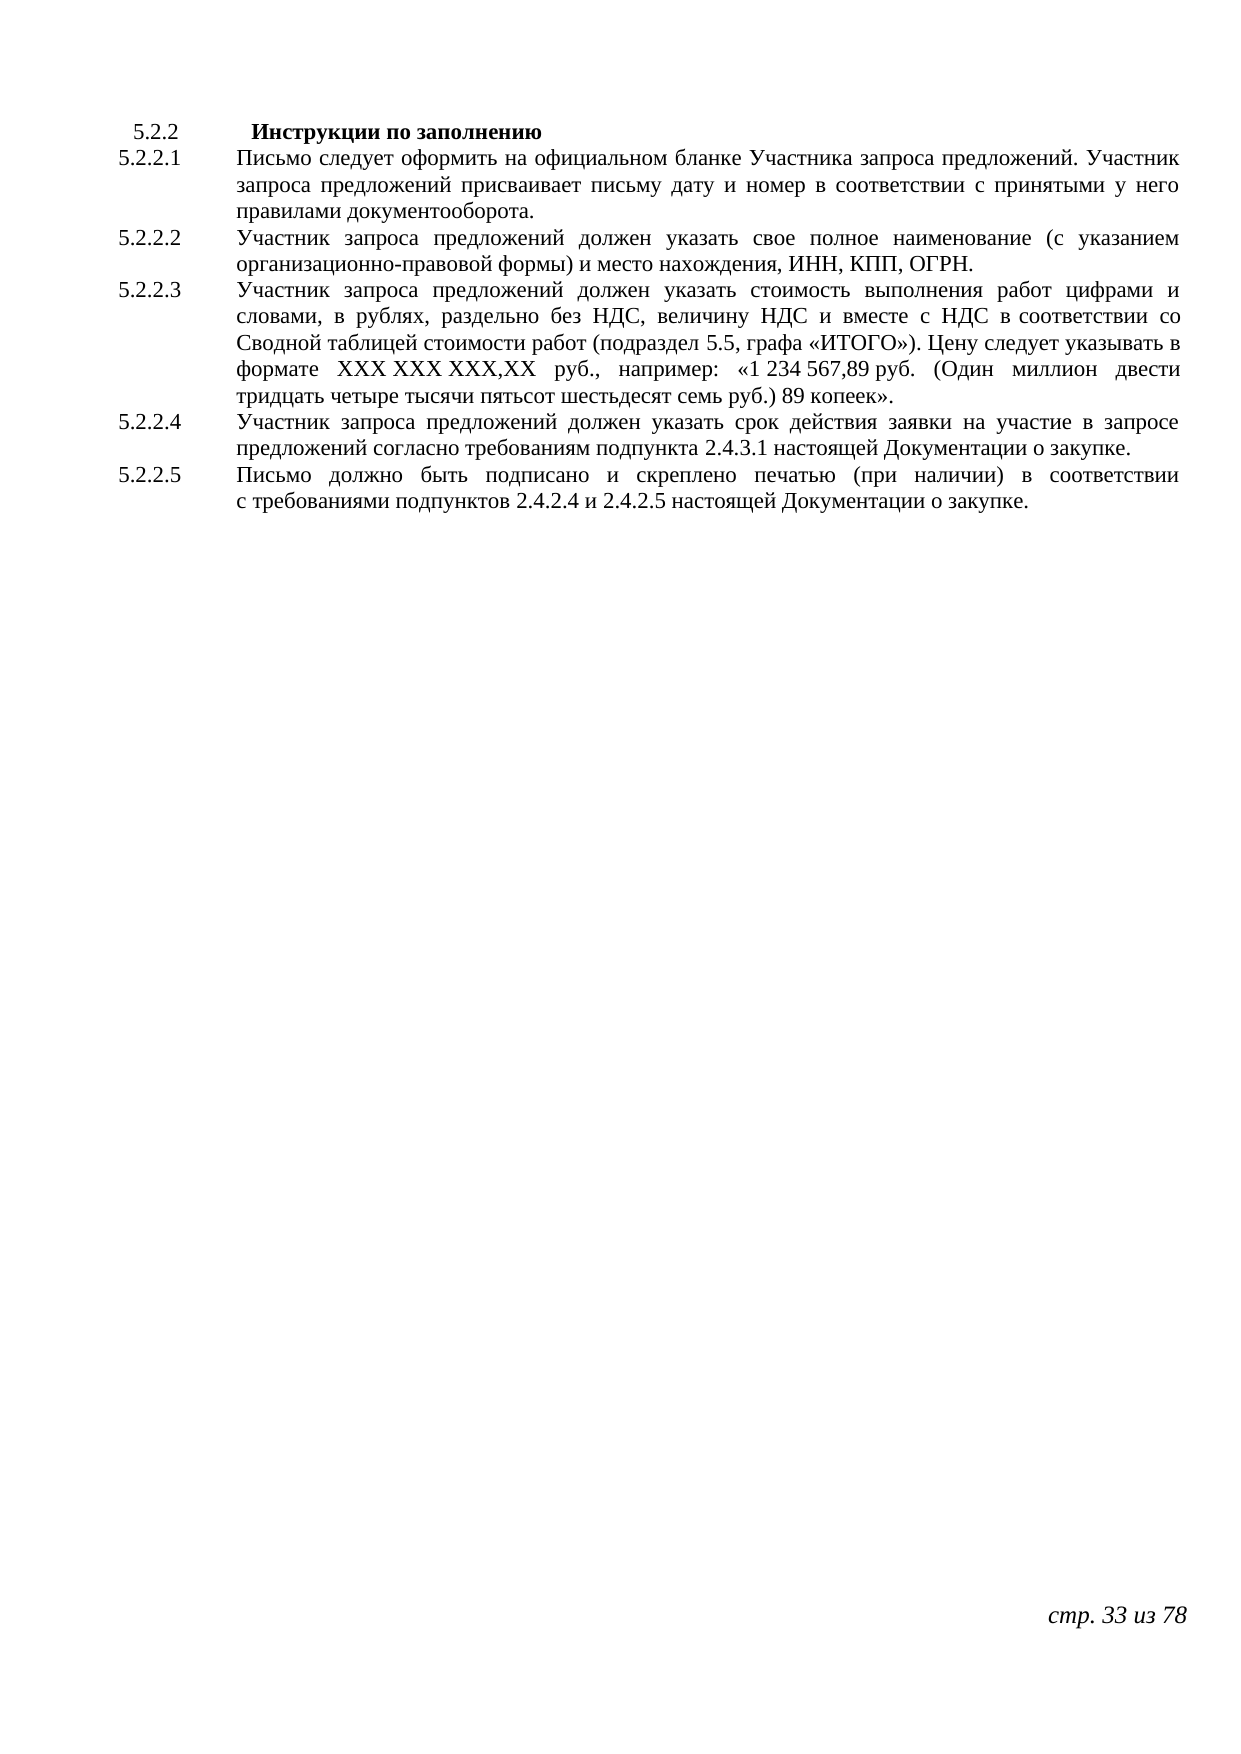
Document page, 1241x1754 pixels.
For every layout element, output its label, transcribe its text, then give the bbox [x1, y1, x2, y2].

text Инструкции по заполнению [133, 118, 1181, 144]
text Письмо должно быть подписано и скреплено печатью (при наличии) в соответствии с требованиями подпунктов 2.4.2.4 и 2.4.2.5 настоящей Документации о закупке. [118, 461, 1181, 513]
text Участник запроса предложений должен указать стоимость выполнения работ цифрами и словами, в рублях, раздельно без НДС, величину НДС и вместе с НДС в соответствии со Сводной таблицей стоимости работ (подраздел 5.5, графа «ИТОГО»). Цену следует указывать в формате ХХХ ХХХ ХХХ,ХХ руб., например: «1 234 567,89 руб. (Один миллион двести тридцать четыре тысячи пятьсот шестьдесят семь руб.) 89 копеек». [118, 276, 1181, 408]
text Участник запроса предложений должен указать свое полное наименование (с указанием организационно-правовой формы) и место нахождения, ИНН, КПП, ОГРН. [118, 223, 1181, 276]
text Письмо следует оформить на официальном бланке Участника запроса предложений. Участник запроса предложений присваивает письму дату и номер в соответствии с принятыми у него правилами документооборота. [118, 144, 1181, 223]
text Участник запроса предложений должен указать срок действия заявки на участие в запросе предложений согласно требованиям подпункта 2.4.3.1 настоящей Документации о закупке. [118, 408, 1181, 461]
